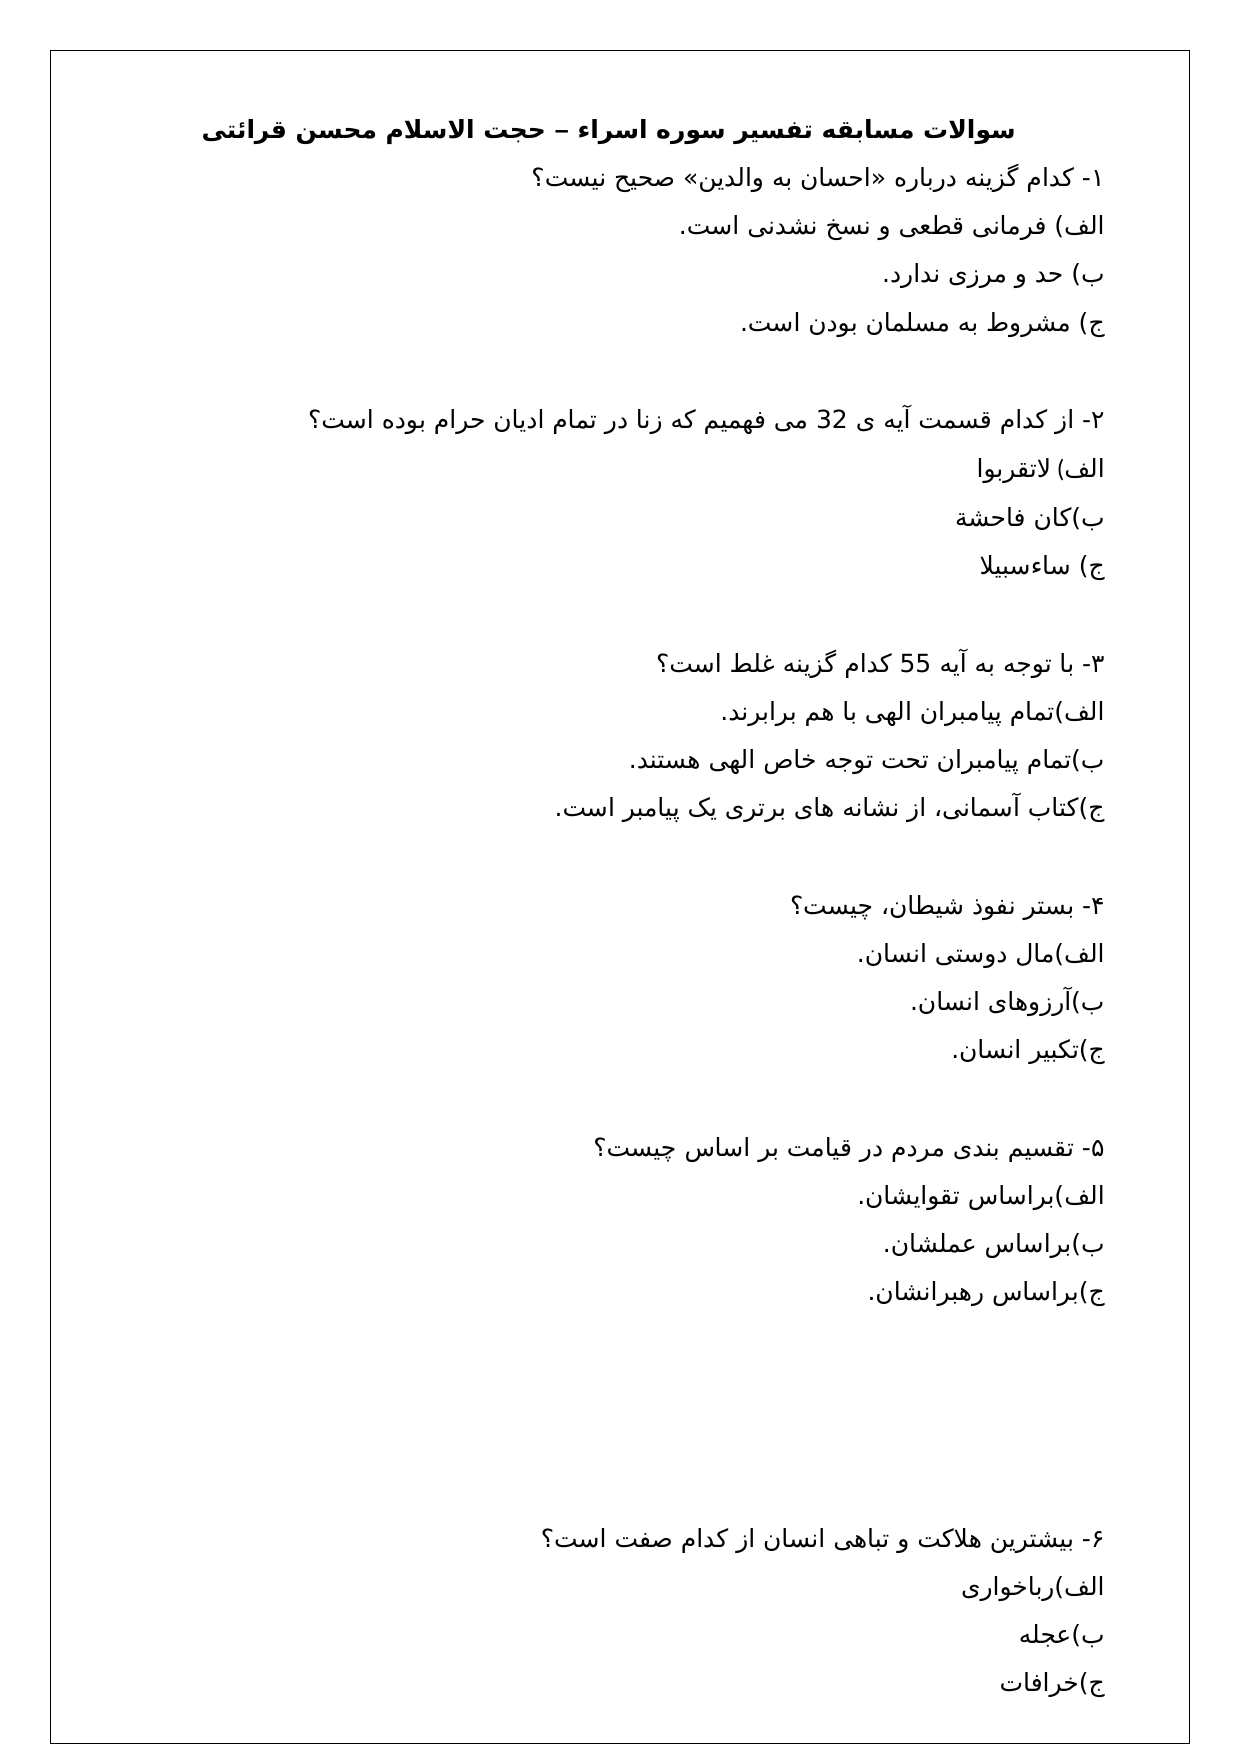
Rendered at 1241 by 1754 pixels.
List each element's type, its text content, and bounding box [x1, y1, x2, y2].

text ج)کتاب آسمانی، از نشانه های برتری یک پیامبر است. [112, 793, 1104, 823]
text الف)تمام پیامبران الهی با هم برابرند. [112, 697, 1104, 726]
text ب)عجله [112, 1620, 1104, 1649]
text ۲- از کدام قسمت آیه ی 32 می فهمیم که زنا در تمام ادیان حرام بوده است؟ [112, 406, 1104, 435]
text ۴- بستر نفوذ شیطان، چیست؟ [112, 891, 1104, 920]
text الف) فرمانی قطعی و نسخ نشدنی است. [112, 212, 1104, 241]
text ج) ساءسبیلا [112, 551, 1104, 581]
text ۱- کدام گزینه درباره «احسان به والدین» صحیح نیست؟ [112, 163, 1104, 193]
text ۳- با توجه به آیه 55 کدام گزینه غلط است؟ [112, 649, 1104, 678]
text ۶- بیشترین هلاکت و تباهی انسان از کدام صفت است؟ [112, 1524, 1104, 1553]
text الف)رباخواری [112, 1572, 1104, 1601]
text ب)براساس عملشان. [112, 1229, 1104, 1259]
text الف)مال دوستی انسان. [112, 939, 1104, 968]
text الف) لاتقربوا [112, 454, 1104, 484]
text ۵- تقسیم بندی مردم در قیامت بر اساس چیست؟ [112, 1133, 1104, 1162]
text ب) حد و مرزی ندارد. [112, 260, 1104, 289]
text ب)کان فاحشة [112, 503, 1104, 532]
text سوالات مسابقه تفسیر سوره اسراء – حجت الاسلام محسن قرائتی [112, 115, 1104, 144]
text ب)آرزوهای انسان. [112, 987, 1104, 1017]
text ج)براساس رهبرانشان. [112, 1278, 1104, 1307]
text ج) مشروط به مسلمان بودن است. [112, 308, 1104, 337]
text ج)تکبیر انسان. [112, 1036, 1104, 1065]
text الف)براساس تقوایشان. [112, 1181, 1104, 1211]
text ب)تمام پیامبران تحت توجه خاص الهی هستند. [112, 745, 1104, 774]
text ج)خرافات [112, 1668, 1104, 1698]
